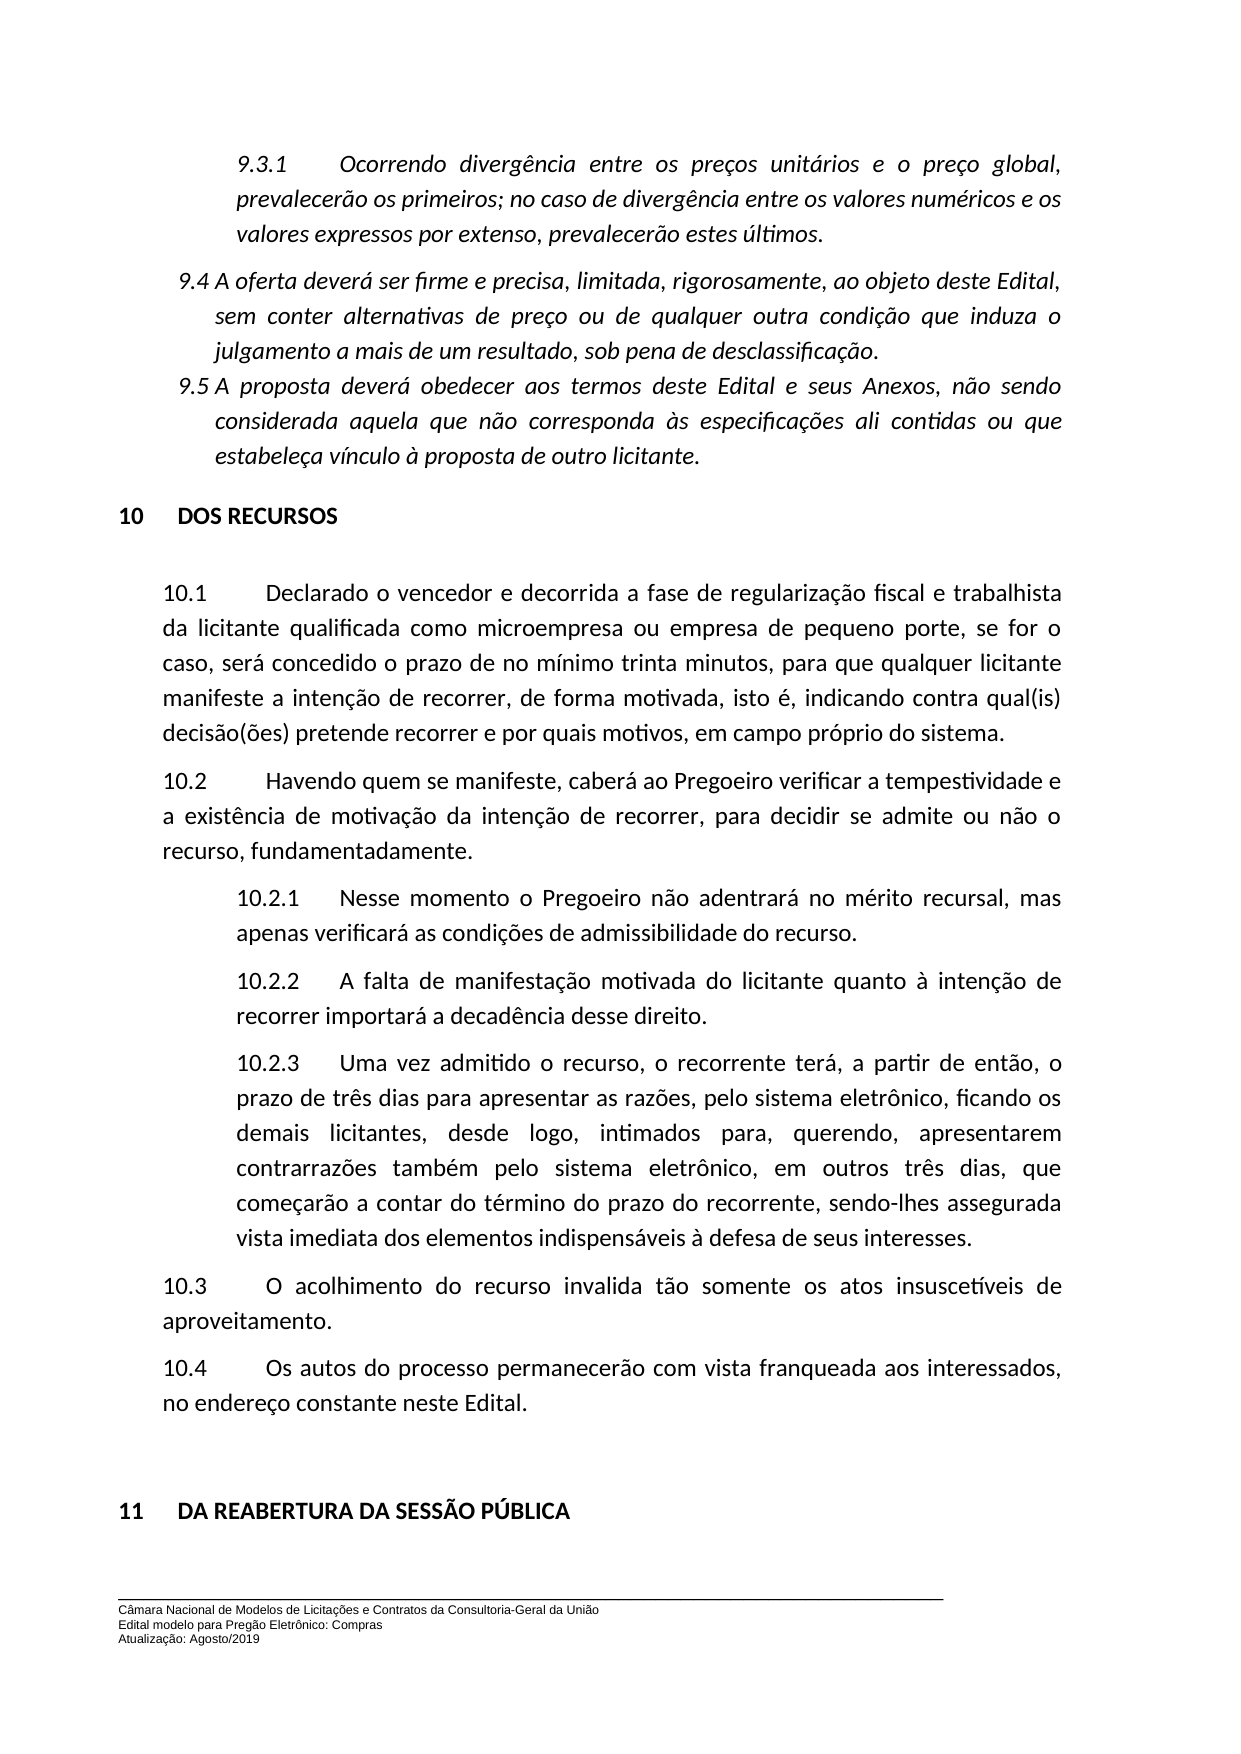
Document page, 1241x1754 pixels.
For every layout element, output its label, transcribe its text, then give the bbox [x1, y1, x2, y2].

list Uma vez admitido o recurso, o recorrente terá, a partir de então, o prazo de três dias para apresentar as razões, pelo sistema eletrônico, ficando os demais licitantes, desde logo, intimados para, querendo, apresentarem contrarrazões também pelo sistema eletrônico, em outros três dias, que começarão a contar do término do prazo do recorrente, sendo-lhes assegurada vista imediata dos elementos indispensáveis à defesa de seus interesses. [236, 1047, 1063, 1253]
list DOS RECURSOS [118, 500, 1063, 531]
list A proposta deverá obedecer aos termos deste Edital e seus Anexos, não sendo considerada aquela que não corresponda às especificações ali contidas ou que estabeleça vínculo à proposta de outro licitante. [177, 370, 1063, 471]
list Nesse momento o Pregoeiro não adentrará no mérito recursal, mas apenas verificará as condições de admissibilidade do recurso. [236, 882, 1063, 948]
list A falta de manifestação motivada do licitante quanto à intenção de recorrer importará a decadência desse direito. [236, 965, 1063, 1030]
list O acolhimento do recurso invalida tão somente os atos insuscetíveis de aproveitamento. [162, 1270, 1063, 1335]
list Ocorrendo divergência entre os preços unitários e o preço global, prevalecerão os primeiros; no caso de divergência entre os valores numéricos e os valores expressos por extenso, prevalecerão estes últimos. [236, 148, 1063, 248]
list A oferta deverá ser firme e precisa, limitada, rigorosamente, ao objeto deste Edital, sem conter alternativas de preço ou de qualquer outra condição que induza o julgamento a mais de um resultado, sob pena de desclassificação. [177, 265, 1063, 366]
list Os autos do processo permanecerão com vista franqueada aos interessados, no endereço constante neste Edital. [162, 1352, 1063, 1418]
list Havendo quem se manifeste, caberá ao Pregoeiro verificar a tempestividade e a existência de motivação da intenção de recorrer, para decidir se admite ou não o recurso, fundamentadamente. [162, 765, 1063, 865]
list DA REABERTURA DA SESSÃO PÚBLICA [118, 1495, 1063, 1525]
list Declarado o vencedor e decorrida a fase de regularização fiscal e trabalhista da licitante qualificada como microempresa ou empresa de pequeno porte, se for o caso, será concedido o prazo de no mínimo trinta minutos, para que qualquer licitante manifeste a intenção de recorrer, de forma motivada, isto é, indicando contra qual(is) decisão(ões) pretende recorrer e por quais motivos, em campo próprio do sistema. [162, 577, 1063, 748]
